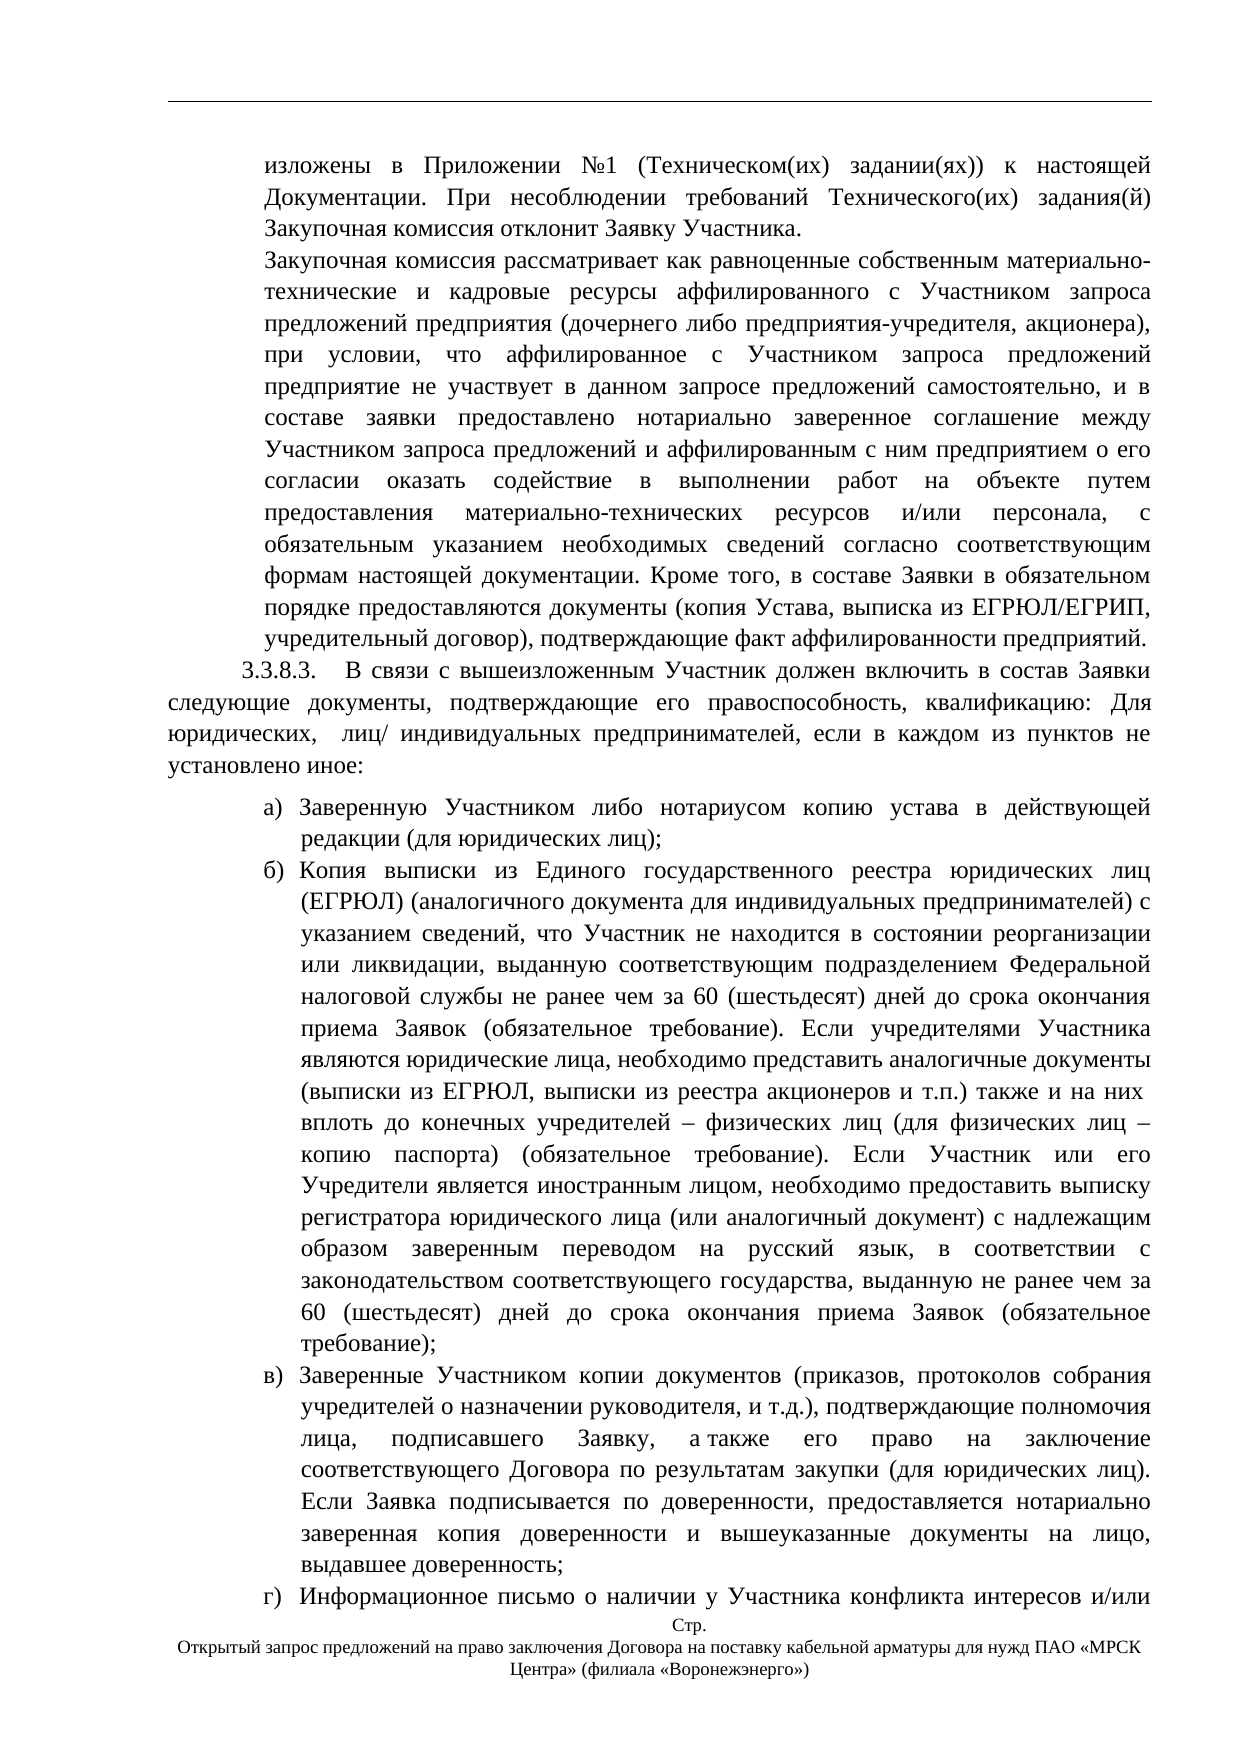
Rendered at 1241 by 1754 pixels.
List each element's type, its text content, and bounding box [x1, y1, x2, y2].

list Заверенную Участником либо нотариусом копию устава в действующей редакции (для юридических лиц); [263, 792, 1152, 852]
list Заверенные Участником копии документов (приказов, протоколов собрания учредителей о назначении руководителя, и т.д.), подтверждающие полномочия лица, подписавшего Заявку, а также его право на заключение соответствующего Договора по результатам закупки (для юридических лиц). Если Заявка подписывается по доверенности, предоставляется нотариально заверенная копия доверенности и вышеуказанные документы на лицо, выдавшее доверенность; [263, 1360, 1152, 1578]
text Закупочная комиссия рассматривает как равноценные собственным материально-технические и кадровые ресурсы аффилированного с Участником запроса предложений предприятия (дочернего либо предприятия-учредителя, акционера), при условии, что аффилированное с Участником запроса предложений предприятие не участвует в данном запросе предложений самостоятельно, и в составе заявки предоставлено нотариально заверенное соглашение между Участником запроса предложений и аффилированным с ним предприятием о его согласии оказать содействие в выполнении работ на объекте путем предоставления материально-технических ресурсов и/или персонала, с обязательным указанием необходимых сведений согласно соответствующим формам настоящей документации. Кроме того, в составе Заявки в обязательном порядке предоставляются документы (копия Устава, выписка из ЕГРЮЛ/ЕГРИП, учредительный договор), подтверждающие факт аффилированности предприятий. [264, 245, 1152, 652]
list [227, 150, 1152, 242]
list В связи с вышеизложенным Участник должен включить в состав Заявки следующие документы, подтверждающие его правоспособность, квалификацию: Для юридических, лиц/ индивидуальных предпринимателей, если в каждом из пунктов не установлено иное: [168, 655, 1152, 778]
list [263, 1581, 1152, 1609]
list Копия выписки из Единого государственного реестра юридических лиц (ЕГРЮЛ) (аналогичного документа для индивидуальных предпринимателей) с указанием сведений, что Участник не находится в состоянии реорганизации или ликвидации, выданную соответствующим подразделением Федеральной налоговой службы не ранее чем за 60 (шестьдесят) дней до срока окончания приема Заявок (обязательное требование). Если учредителями Участника являются юридические лица, необходимо представить аналогичные документы (выписки из ЕГРЮЛ, выписки из реестра акционеров и т.п.) также и на них вплоть до конечных учредителей – физических лиц (для физических лиц – копию паспорта) (обязательное требование). Если Участник или его Учредители является иностранным лицом, необходимо предоставить выписку регистратора юридического лица (или аналогичный документ) с надлежащим образом заверенным переводом на русский язык, в соответствии с законодательством соответствующего государства, выданную не ранее чем за 60 (шестьдесят) дней до срока окончания приема Заявок (обязательное требование); [263, 855, 1152, 1357]
